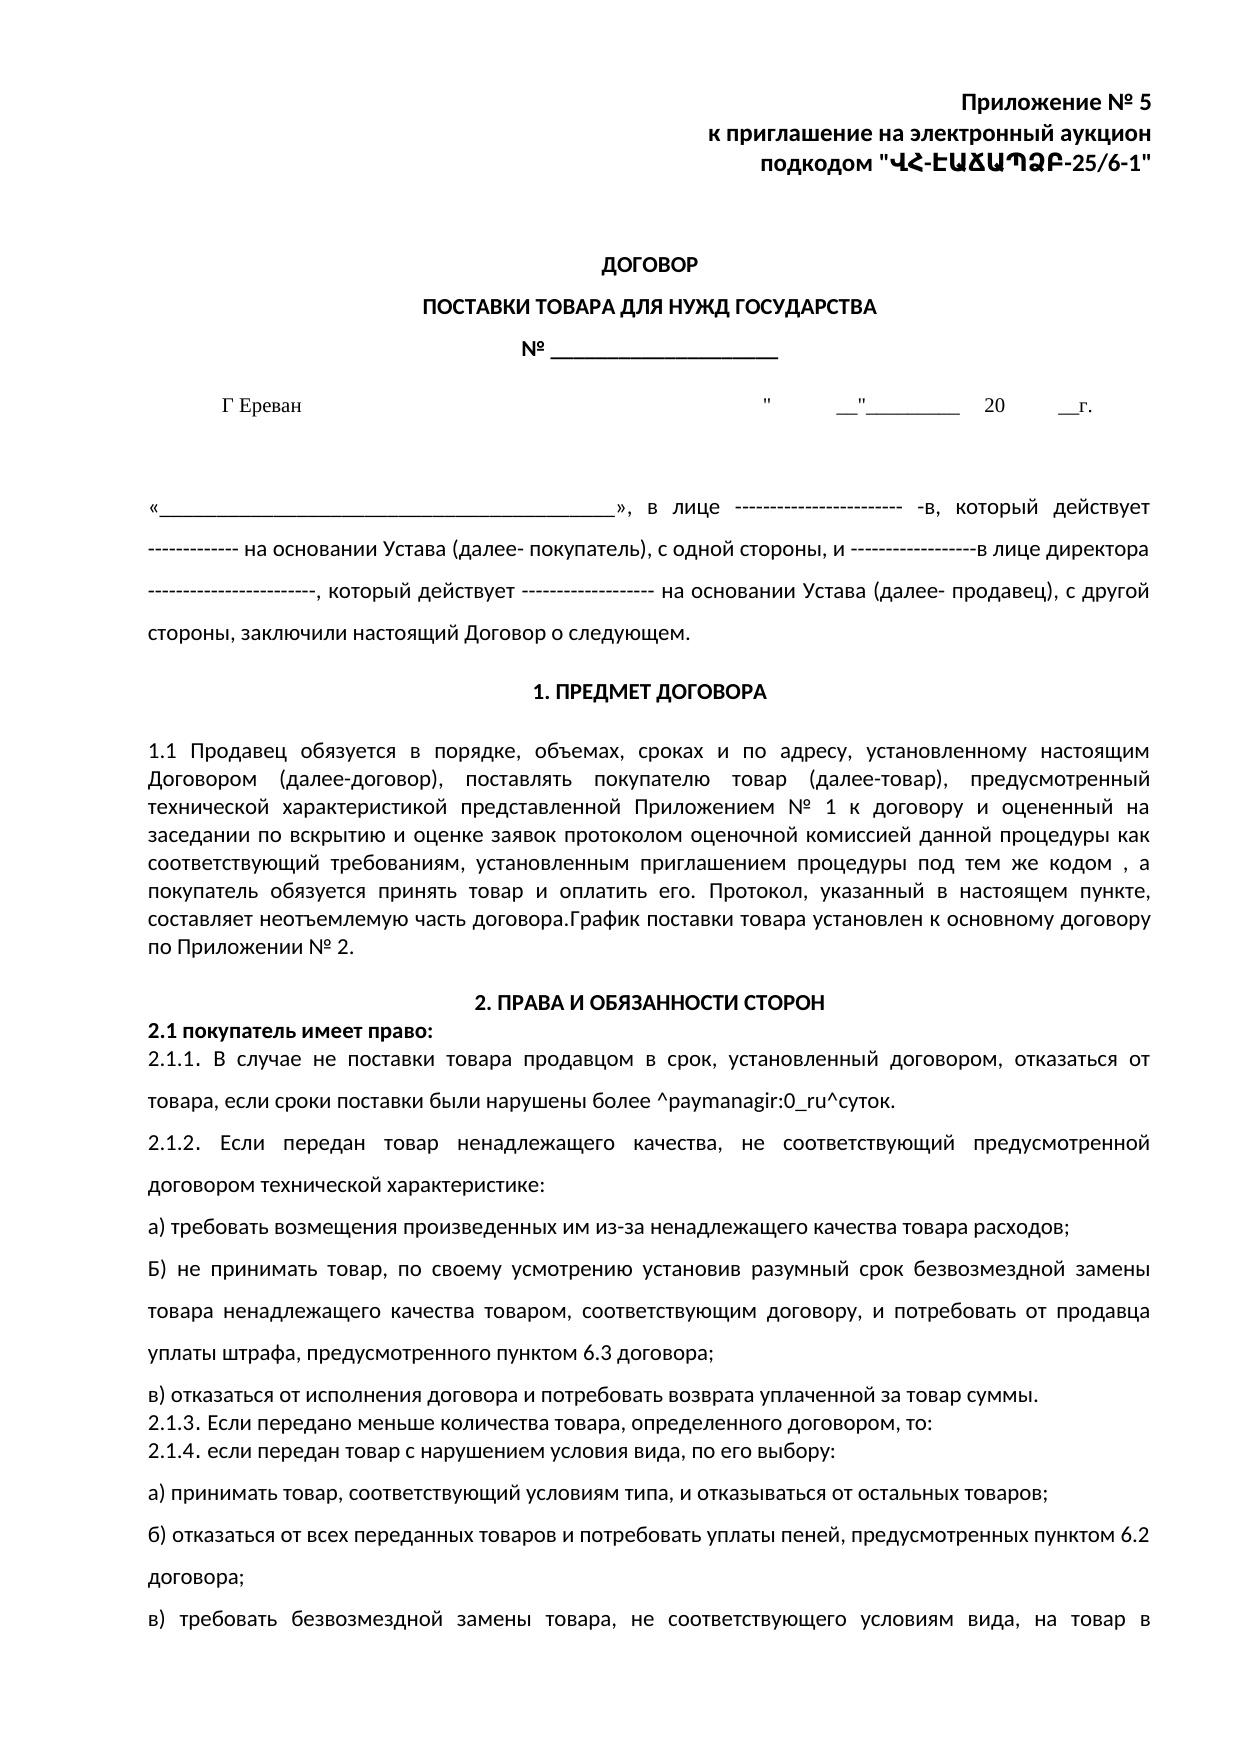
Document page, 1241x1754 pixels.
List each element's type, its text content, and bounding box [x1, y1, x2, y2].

list 2. ПРАВА И ОБЯЗАННОСТИ СТОРОН [148, 988, 1152, 1016]
text ПОСТАВКИ ТОВАРА ДЛЯ НУЖД ГОСУДАРСТВА [148, 292, 1152, 321]
list б) отказаться от всех переданных товаров и потребовать уплаты пеней, предусмотренных пунктом 6.2 договора; [148, 1520, 1152, 1590]
list а) требовать возмещения произведенных им из-за ненадлежащего качества товара расходов; [148, 1212, 1152, 1240]
table_header Г Ереван [136, 393, 620, 434]
list 2.1.2․ Если передан товар ненадлежащего качества, не соответствующий предусмотренной договором технической характеристике: [148, 1128, 1152, 1198]
text подкодом "ՎՀ-ԷԱՃԱՊՁԲ-25/6-1" [177, 147, 1152, 178]
table_header " __"_________ 20 __г. [620, 393, 1104, 434]
text к приглашение на электронный аукцион [177, 117, 1152, 147]
list а) принимать товар, соответствующий условиям типа, и отказываться от остальных товаров; [148, 1478, 1152, 1506]
text в) отказаться от исполнения договора и потребовать возврата уплаченной за товар суммы. [148, 1380, 1152, 1408]
text 1.1 Продавец обязуется в порядке, объемах, сроках и по адресу, установленному настоящим Договором (далее-договор), поставлять покупателю товар (далее-товар), предусмотренный технической характеристикой представленной Приложением № 1 к договору и оцененный на заседании по вскрытию и оценке заявок протоколом оценочной комиссией данной процедуры как соответствующий требованиям, установленным приглашением процедуры под тем же кодом , а покупатель обязуется принять товар и оплатить его. Протокол, указанный в настоящем пункте, составляет неотъемлемую часть договора.График поставки товара установлен к основному договору по Приложении № 2. [148, 736, 1152, 960]
text 1. ПРЕДМЕТ ДОГОВОРА [148, 677, 1152, 705]
text 2.1 покупатель имеет право: [148, 1016, 1152, 1044]
list 2.1.4․ если передан товар с нарушением условия вида, по его выбору: [148, 1436, 1152, 1464]
text Приложение № 5 [148, 86, 1152, 117]
text 2.1.3․ Если передано меньше количества товара, определенного договором, то: [148, 1408, 1152, 1436]
text № ____________________ [148, 334, 1152, 362]
text ДОГОВОР [148, 251, 1152, 278]
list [148, 1604, 1152, 1632]
list 2.1.1․ В случае не поставки товара продавцом в срок, установленный договором, отказаться от товара, если сроки поставки были нарушены более ^paymanagir:0_ru^суток. [148, 1044, 1152, 1114]
text «________________________________________», в лице ------------------------ -в, который действует ------------- на основании Устава (далее- покупатель), с одной стороны, и ------------------в лице директора ------------------------, который действует ------------------- на основании Устава (далее- продавец), с другой стороны, заключили настоящий Договор о следующем. [148, 492, 1152, 646]
list Б) не принимать товар, по своему усмотрению установив разумный срок безвозмездной замены товара ненадлежащего качества товаром, соответствующим договору, и потребовать от продавца уплаты штрафа, предусмотренного пунктом 6.3 договора; [148, 1254, 1152, 1366]
